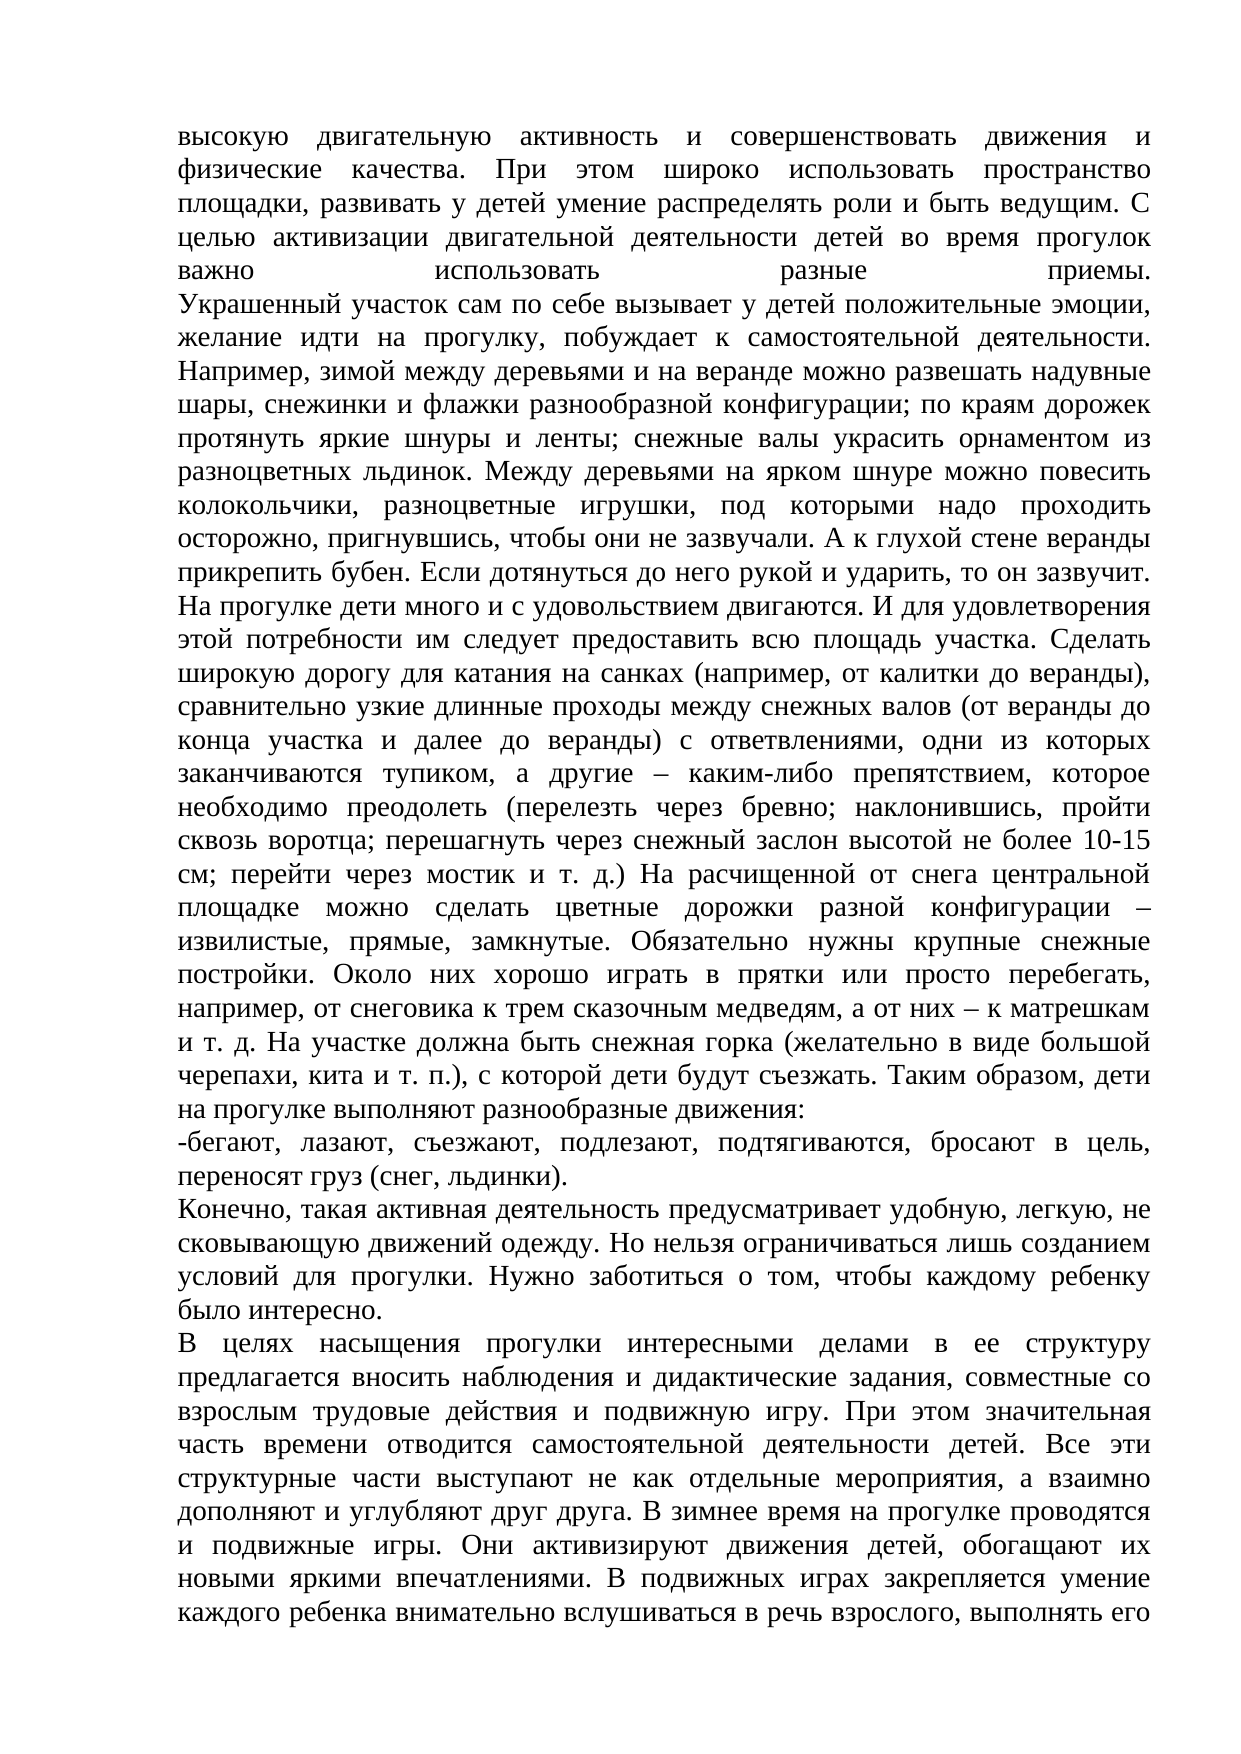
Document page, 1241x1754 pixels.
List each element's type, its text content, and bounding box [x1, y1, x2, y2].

text Конечно, такая активная деятельность предусматривает удобную, легкую, не сковывающую движений одежду. Но нельзя ограничиваться лишь созданием условий для прогулки. Нужно заботиться о том, чтобы каждому ребенку было интересно. [177, 1191, 1152, 1326]
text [177, 118, 1152, 1124]
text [177, 1326, 1152, 1627]
text -бегают, лазают, съезжают, подлезают, подтягиваются, бросают в цель, переносят груз (снег, льдинки). [177, 1124, 1152, 1191]
